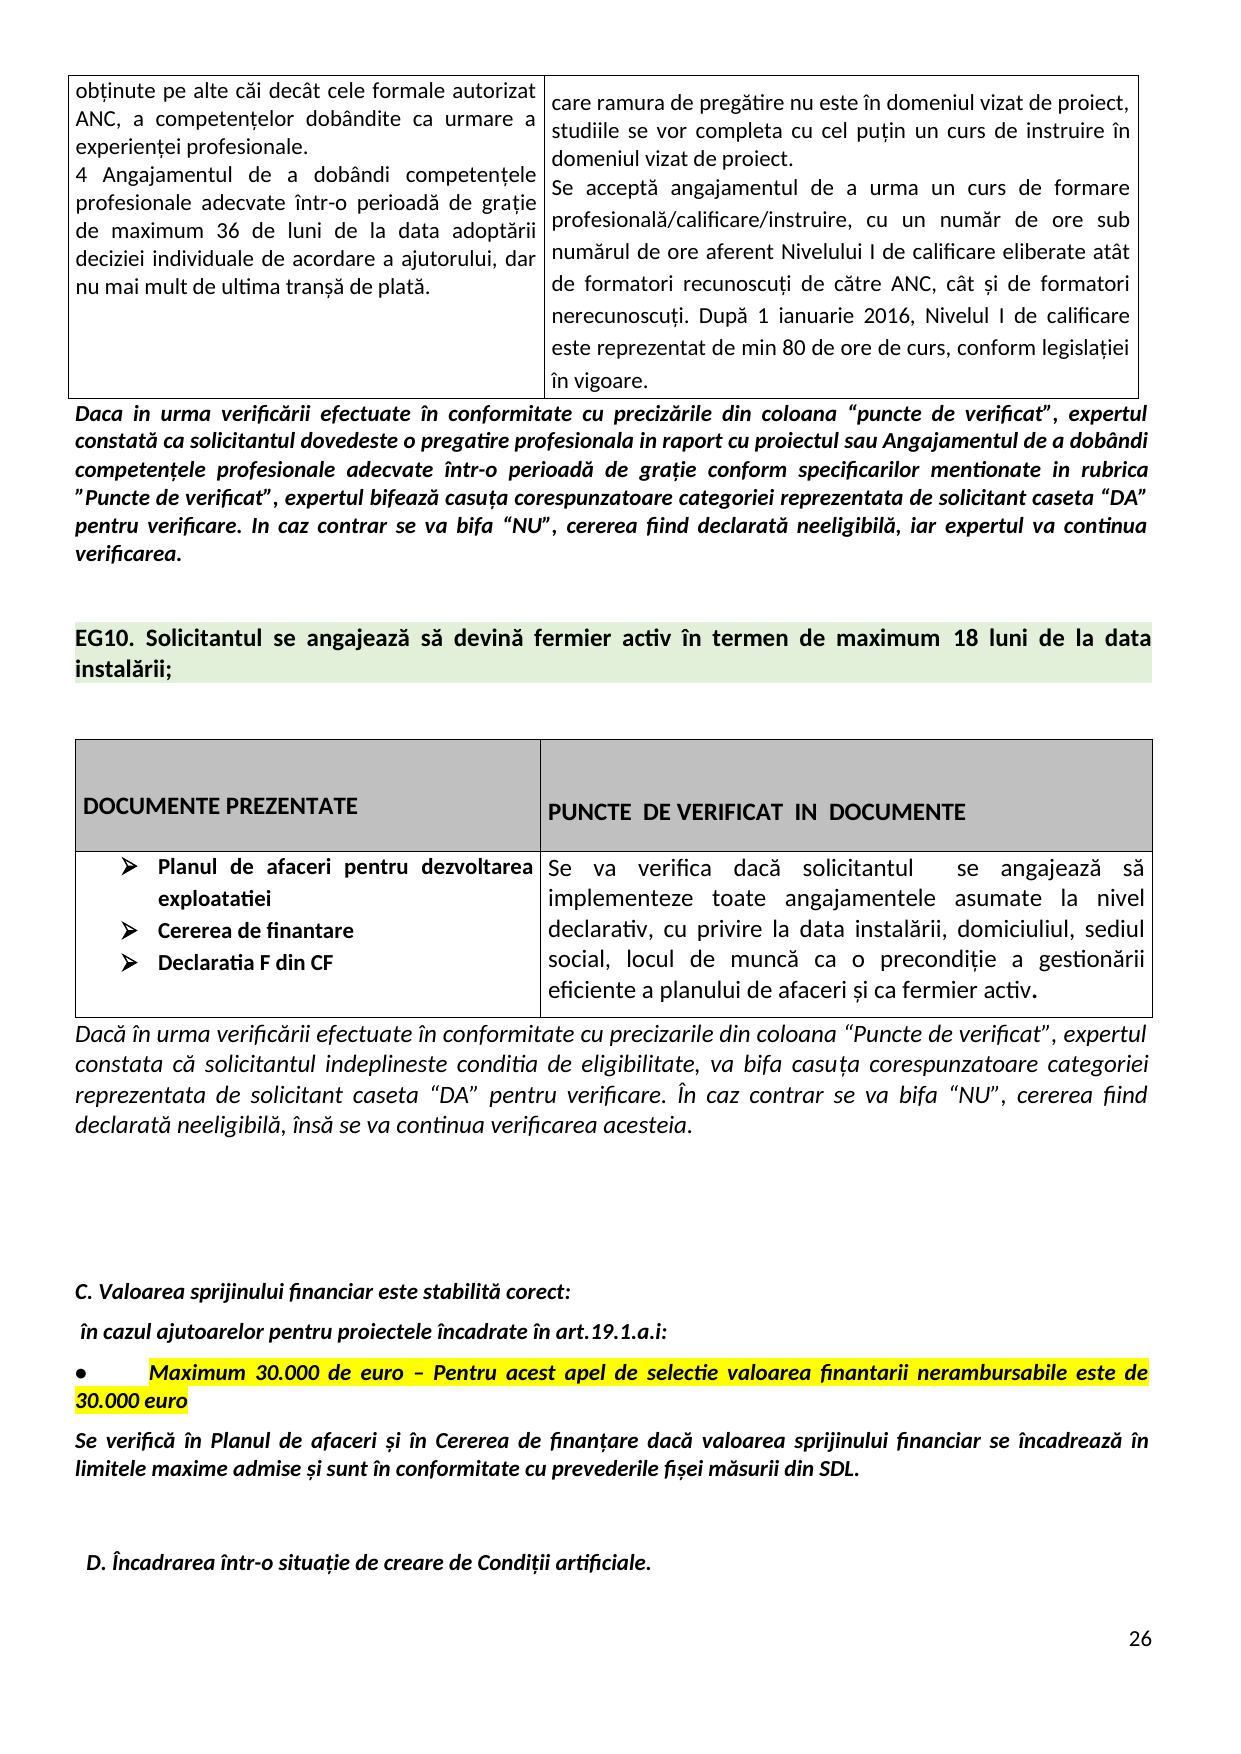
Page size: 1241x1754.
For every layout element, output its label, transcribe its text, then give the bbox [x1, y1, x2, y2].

table_header DOCUMENTE PREZENTATE [76, 740, 540, 851]
text C. Valoarea sprijinului financiar este stabilită corect: [75, 1277, 1152, 1305]
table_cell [69, 76, 544, 398]
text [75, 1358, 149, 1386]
table_cell Planul de afaceri pentru dezvoltarea exploatatiei Cererea de finantare Declaratia F din CF [76, 852, 540, 1017]
text Dacă în urma verificării efectuate în conformitate cu precizarile din coloana “Puncte de verificat”, expertul constata că solicitantul indeplineste conditia de eligibilitate, va bifa casuţa corespunzatoare categoriei reprezentata de solicitant caseta “DA” pentru verificare. În caz contrar se va bifa “NU”, cererea fiind declarată neeligibilă, însă se va continua verificarea acesteia. [75, 1018, 1152, 1140]
text Daca in urma verificării efectuate în conformitate cu precizările din coloana “puncte de verificat”, expertul constată ca solicitantul dovedeste o pregatire profesionala in raport cu proiectul sau Angajamentul de a dobândi competențele profesionale adecvate într-o perioadă de grație conform specificarilor mentionate in rubrica ”Puncte de verificat”, expertul bifează casuţa corespunzatoare categoriei reprezentata de solicitant caseta “DA” pentru verificare. In caz contrar se va bifa “NU”, cererea fiind declarată neeligibilă, iar expertul va continua verificarea. [75, 399, 1152, 567]
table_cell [545, 76, 1138, 398]
text • Maximum 30.000 de euro – Pentru acest apel de selectie valoarea finantarii nerambursabile este de 30.000 euro [188, 1358, 1152, 1414]
text Se verifică în Planul de afaceri și în Cererea de finanţare dacă valoarea sprijinului financiar se încadrează în limitele maxime admise și sunt în conformitate cu prevederile fișei măsurii din SDL. [75, 1426, 1152, 1482]
text în cazul ajutoarelor pentru proiectele încadrate în art.19.1.a.i: [75, 1317, 1152, 1345]
text EG10. Solicitantul se angajează să devină fermier activ în termen de maximum 18 luni de la data instalării; [75, 622, 1152, 683]
table_header PUNCTE DE VERIFICAT IN DOCUMENTE [541, 740, 1152, 851]
table_cell Se va verifica dacă solicitantul se angajează să implementeze toate angajamentele asumate la nivel declarativ, cu privire la data instalării, domiciuliul, sediul social, locul de muncă ca o precondiţie a gestionării eficiente a planului de afaceri și ca fermier activ. [541, 852, 1152, 1017]
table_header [75, 1535, 1137, 1616]
